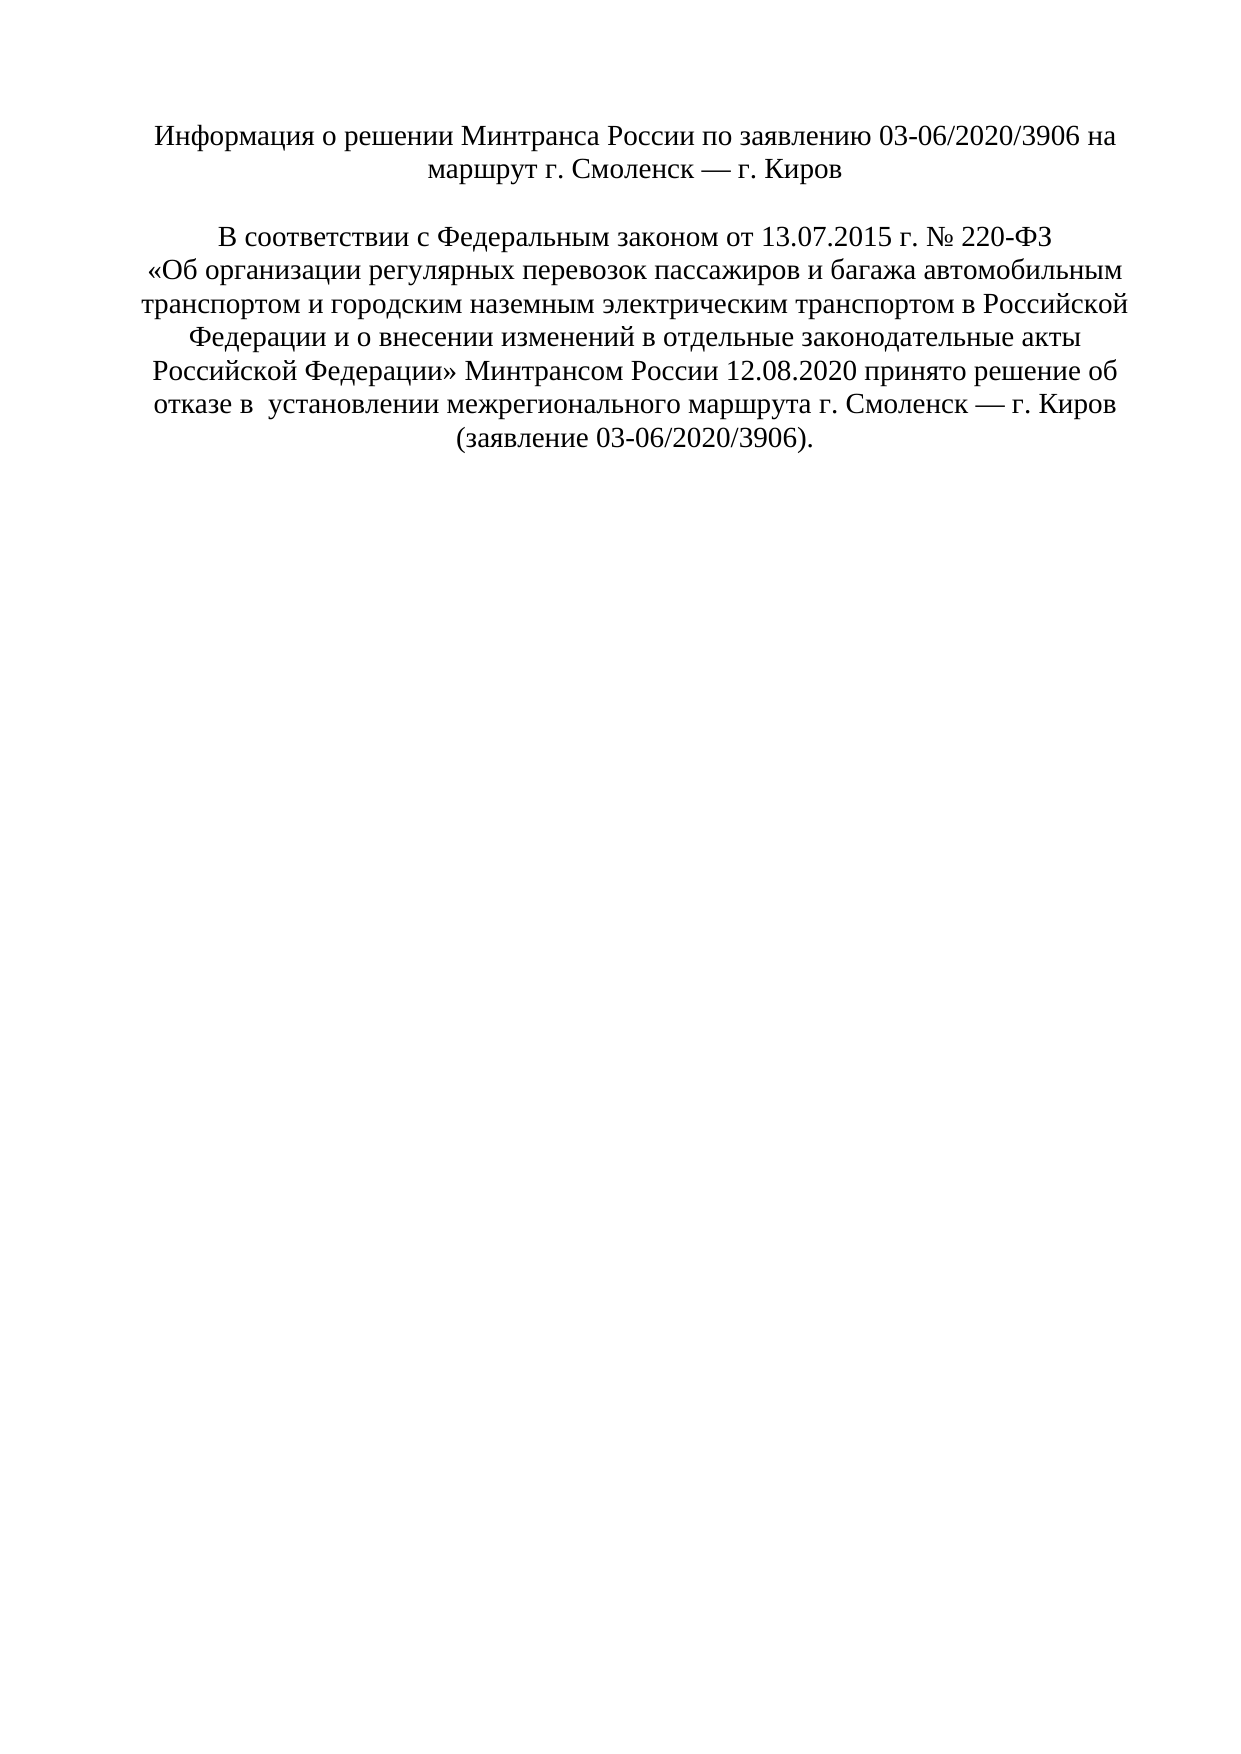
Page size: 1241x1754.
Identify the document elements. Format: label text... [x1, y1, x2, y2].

text В соответствии с Федеральным законом от 13.07.2015 г. № 220-ФЗ «Об организации регулярных перевозок пассажиров и багажа автомобильным транспортом и городским наземным электрическим транспортом в Российской Федерации и о внесении изменений в отдельные законодательные акты Российской Федерации» Минтрансом России 12.08.2020 принято решение об отказе в установлении межрегионального маршрута г. Смоленск — г. Киров (заявление 03-06/2020/3906). [118, 219, 1152, 453]
text Информация о решении Минтранса России по заявлению 03-06/2020/3906 на маршрут г. Смоленск — г. Киров [118, 118, 1152, 185]
